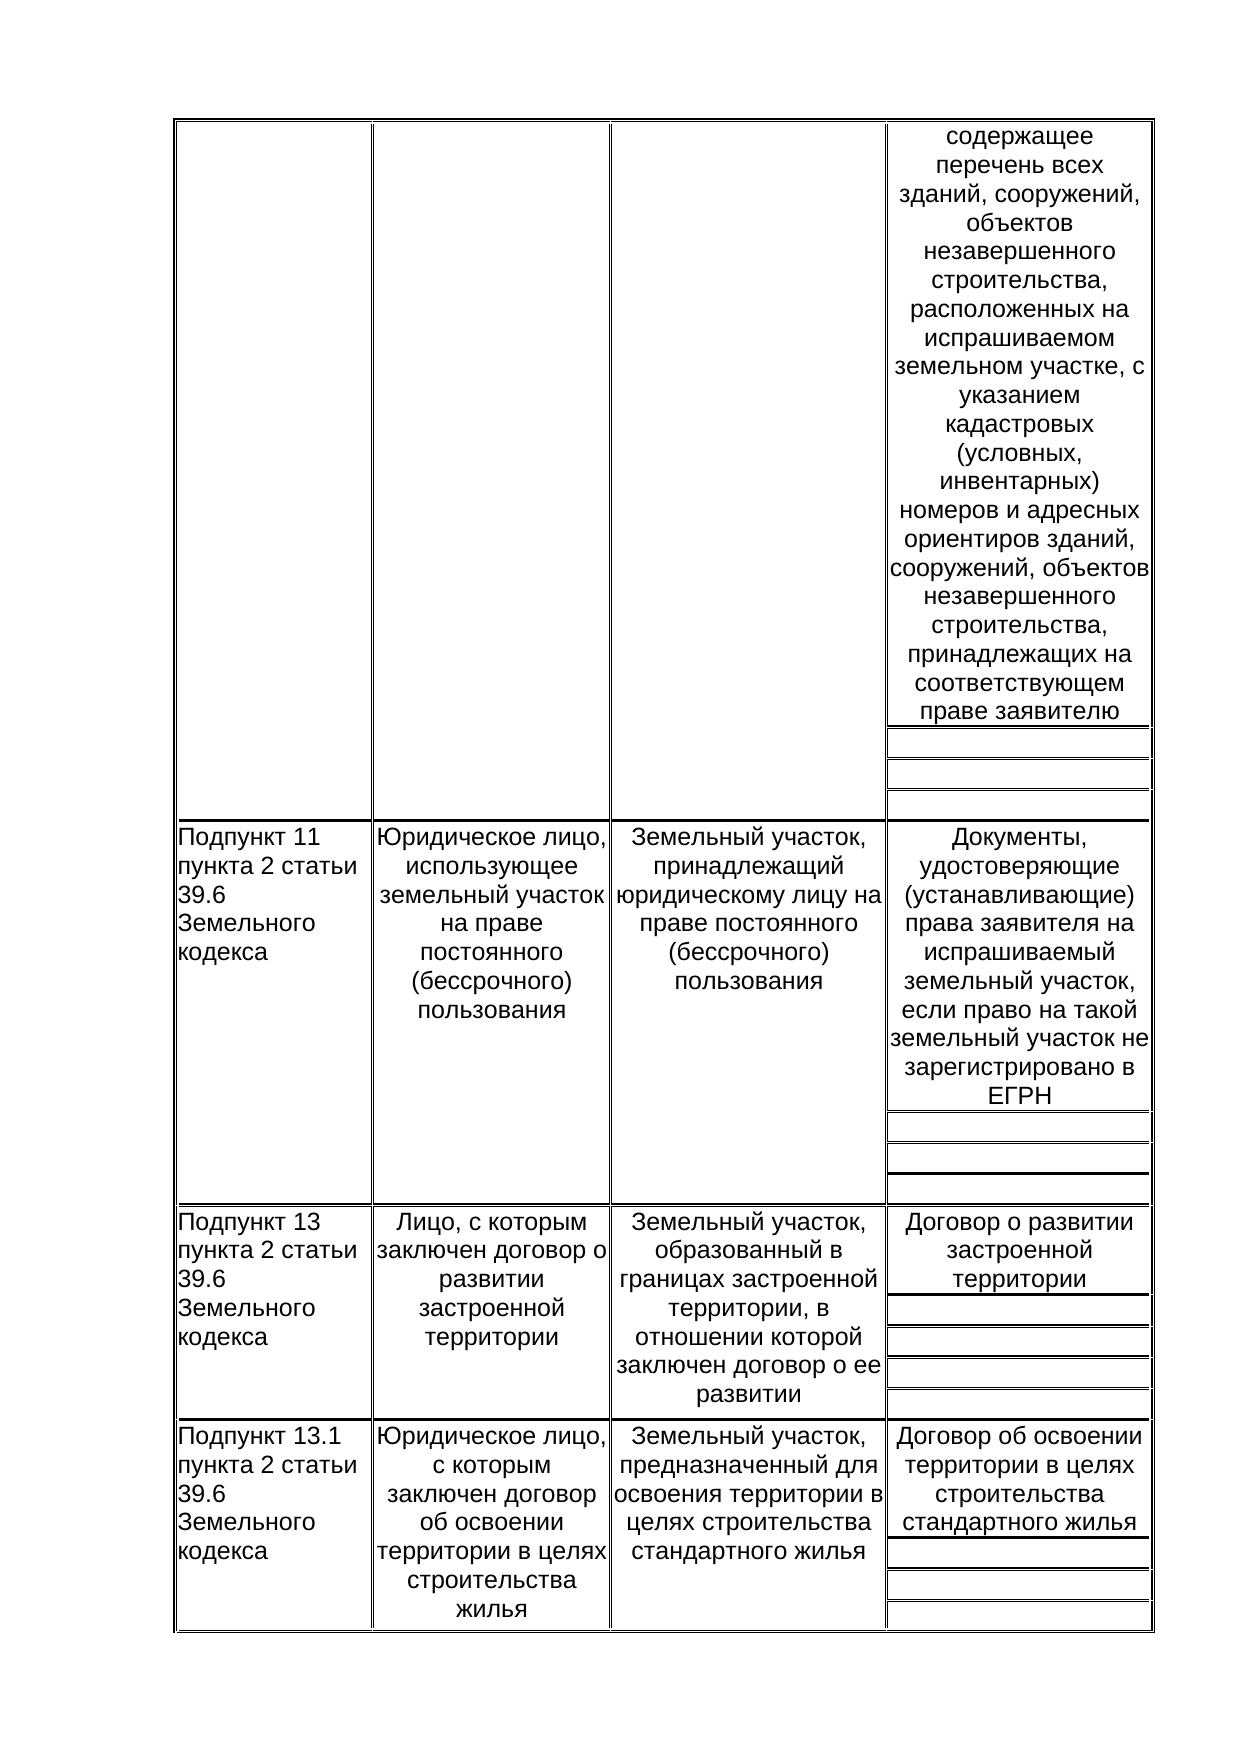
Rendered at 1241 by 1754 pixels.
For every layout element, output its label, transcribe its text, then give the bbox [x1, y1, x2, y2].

table_cell [887, 1141, 1153, 1172]
table_cell [888, 1355, 1152, 1387]
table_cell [887, 122, 1151, 725]
table_cell [888, 1172, 1151, 1203]
table_cell [888, 1110, 1152, 1141]
table_cell [888, 1567, 1152, 1598]
table_cell Юридическое лицо, использующее земельный участок на праве постоянного (бессрочного) пользования [374, 822, 609, 1203]
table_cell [175, 1418, 373, 1630]
table_cell [888, 1293, 1153, 1324]
table_cell Подпункт 13 пункта 2 статьи 39.6 Земельного кодекса [177, 1203, 371, 1418]
table_cell [887, 788, 1153, 819]
table_cell [888, 756, 1152, 788]
table_cell [887, 1599, 1152, 1630]
table_cell [887, 1387, 1153, 1418]
table_cell Земельный участок, предназначенный для освоения территории в целях строительства стандартного жилья [611, 1421, 887, 1630]
table_cell [888, 1536, 1151, 1567]
table_cell [888, 725, 1152, 756]
table_cell Договор об освоении территории в целях строительства стандартного жилья [888, 1418, 1153, 1536]
table_cell Подпункт 11 пункта 2 статьи 39.6 Земельного кодекса [177, 819, 371, 1203]
table_cell [888, 1324, 1152, 1355]
table_cell Земельный участок, образованный в границах застроенной территории, в отношении которой заключен договор о ее развитии [612, 1207, 885, 1418]
table_cell Договор о развитии застроенной территории [888, 1203, 1152, 1293]
table_cell Лицо, с которым заключен договор о развитии застроенной территории [374, 1207, 609, 1418]
table_cell Юридическое лицо, с которым заключен договор об освоении территории в целях строительства жилья экономического класса [373, 1421, 611, 1630]
table_cell Документы, удостоверяющие (устанавливающие) права заявителя на испрашиваемый земельный участок, если право на такой земельный участок не зарегистрировано в ЕГРН [888, 819, 1151, 1109]
table_cell Земельный участок, принадлежащий юридическому лицу на праве постоянного (бессрочного) пользования [612, 822, 885, 1203]
